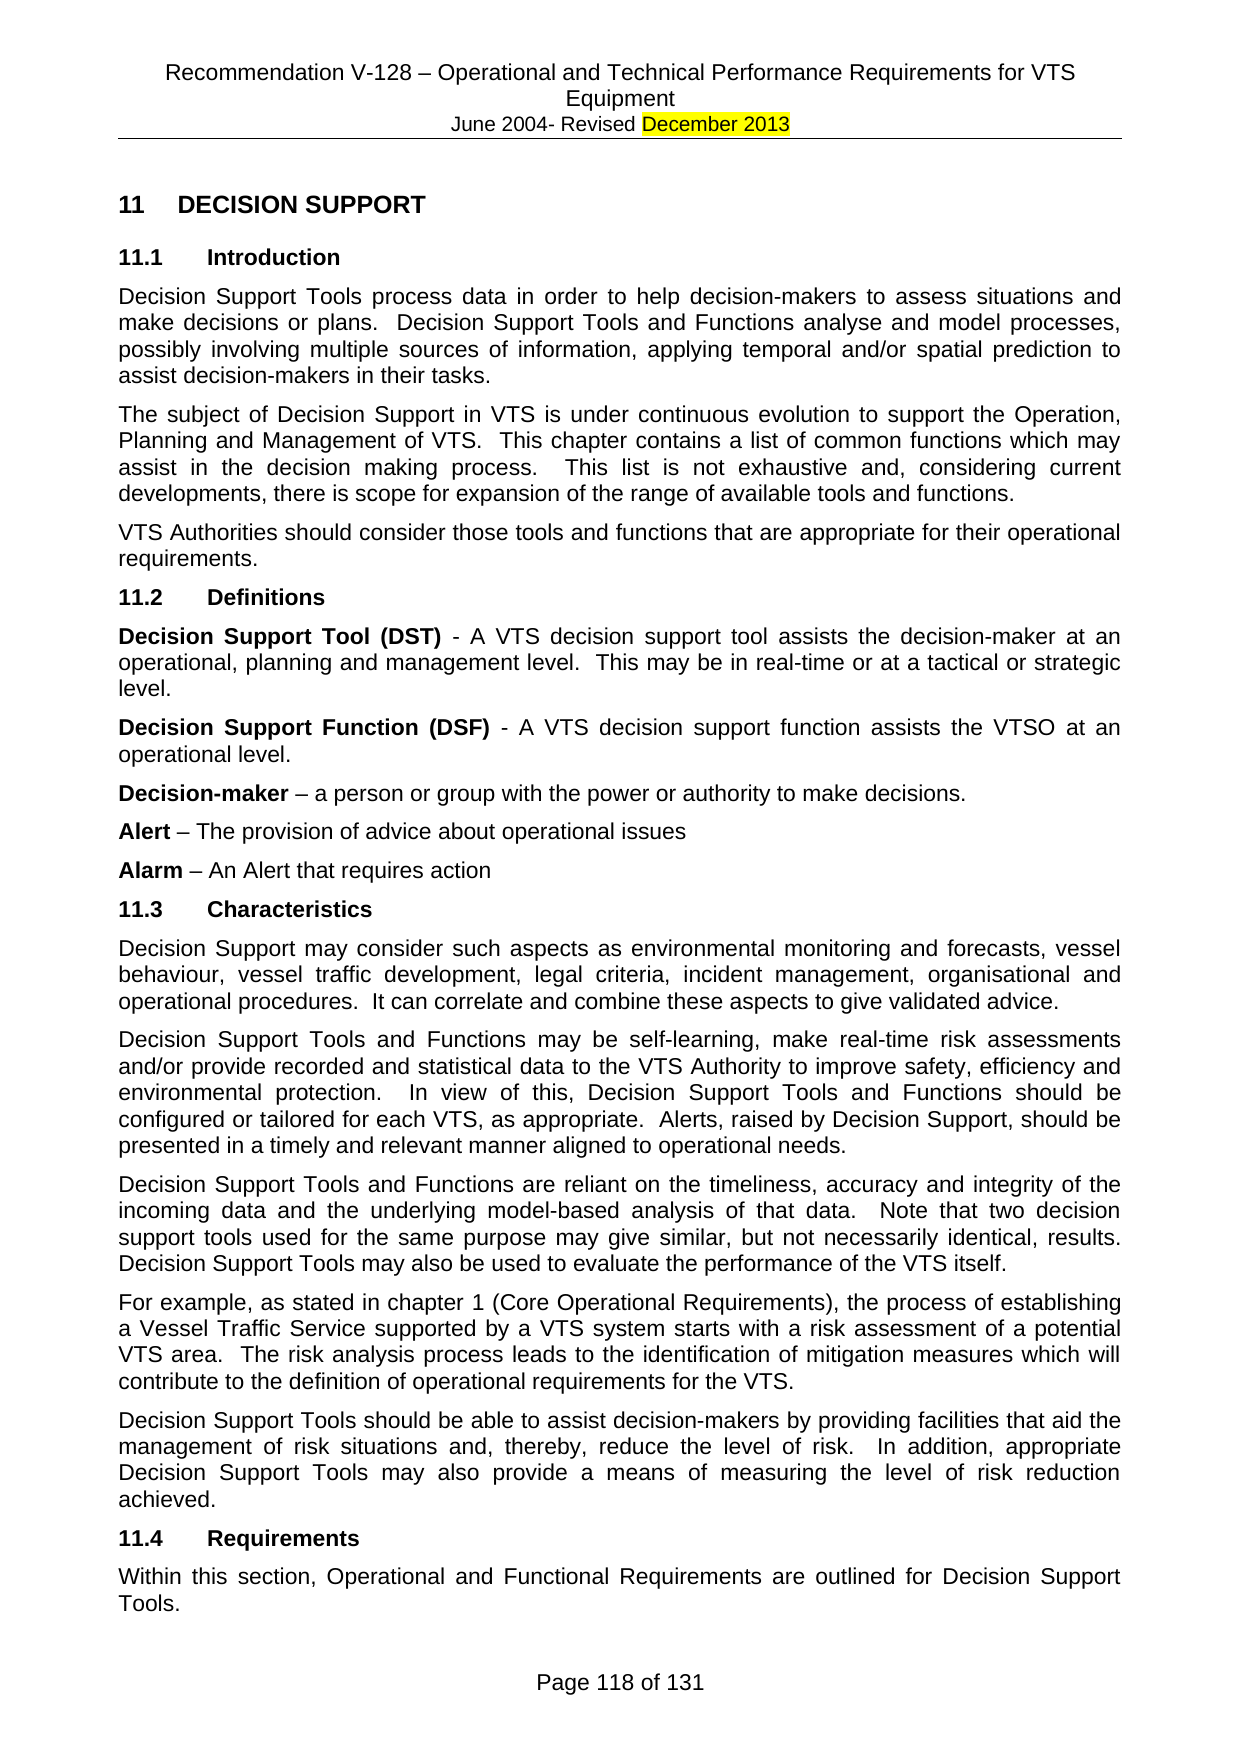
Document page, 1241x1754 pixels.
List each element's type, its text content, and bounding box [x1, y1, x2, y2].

text VTS Authorities should consider those tools and functions that are appropriate for their operational requirements. [118, 519, 1122, 571]
text The subject of Decision Support in VTS is under continuous evolution to support the Operation, Planning and Management of VTS. This chapter contains a list of common functions which may assist in the decision making process. This list is not exhaustive and, considering current developments, there is scope for expansion of the range of available tools and functions. [118, 401, 1122, 506]
subtitle Introduction [118, 244, 1122, 270]
text Within this section, Operational and Functional Requirements are outlined for Decision Support Tools. [118, 1563, 1122, 1616]
text For example, as stated in chapter 1 (Core Operational Requirements), the process of establishing a Vessel Traffic Service supported by a VTS system starts with a risk assessment of a potential VTS area. The risk analysis process leads to the identification of mitigation measures which will contribute to the definition of operational requirements for the VTS. [118, 1289, 1122, 1394]
text Decision Support Tools and Functions may be self-learning, make real-time risk assessments and/or provide recorded and statistical data to the VTS Authority to improve safety, efficiency and environmental protection. In view of this, Decision Support Tools and Functions should be configured or tailored for each VTS, as appropriate. Alerts, raised by Decision Support, should be presented in a timely and relevant manner aligned to operational needs. [118, 1026, 1122, 1158]
text Alert – The provision of advice about operational issues [118, 818, 1122, 845]
subtitle Characteristics [118, 896, 1122, 922]
text Alarm – An Alert that requires action [118, 857, 1122, 883]
subtitle Requirements [118, 1524, 1122, 1551]
text Decision-maker – a person or group with the power or authority to make decisions. [118, 779, 1122, 806]
text Decision Support Tools and Functions are reliant on the timeliness, accuracy and integrity of the incoming data and the underlying model-based analysis of that data. Note that two decision support tools used for the same purpose may give similar, but not necessarily identical, results. Decision Support Tools may also be used to evaluate the performance of the VTS itself. [118, 1171, 1122, 1276]
subtitle Decision Support [118, 190, 1122, 219]
text Decision Support Function (DSF) - A VTS decision support function assists the VTSO at an operational level. [118, 714, 1122, 767]
text Decision Support Tools process data in order to help decision-makers to assess situations and make decisions or plans. Decision Support Tools and Functions analyse and model processes, possibly involving multiple sources of information, applying temporal and/or spatial prediction to assist decision-makers in their tasks. [118, 283, 1122, 388]
text Decision Support Tool (DST) - A VTS decision support tool assists the decision-maker at an operational, planning and management level. This may be in real-time or at a tactical or strategic level. [118, 623, 1122, 702]
text Decision Support Tools should be able to assist decision-makers by providing facilities that aid the management of risk situations and, thereby, reduce the level of risk. In addition, appropriate Decision Support Tools may also provide a means of measuring the level of risk reduction achieved. [118, 1407, 1122, 1512]
text Decision Support may consider such aspects as environmental monitoring and forecasts, vessel behaviour, vessel traffic development, legal criteria, incident management, organisational and operational procedures. It can correlate and combine these aspects to give validated advice. [118, 935, 1122, 1014]
subtitle Definitions [118, 584, 1122, 610]
